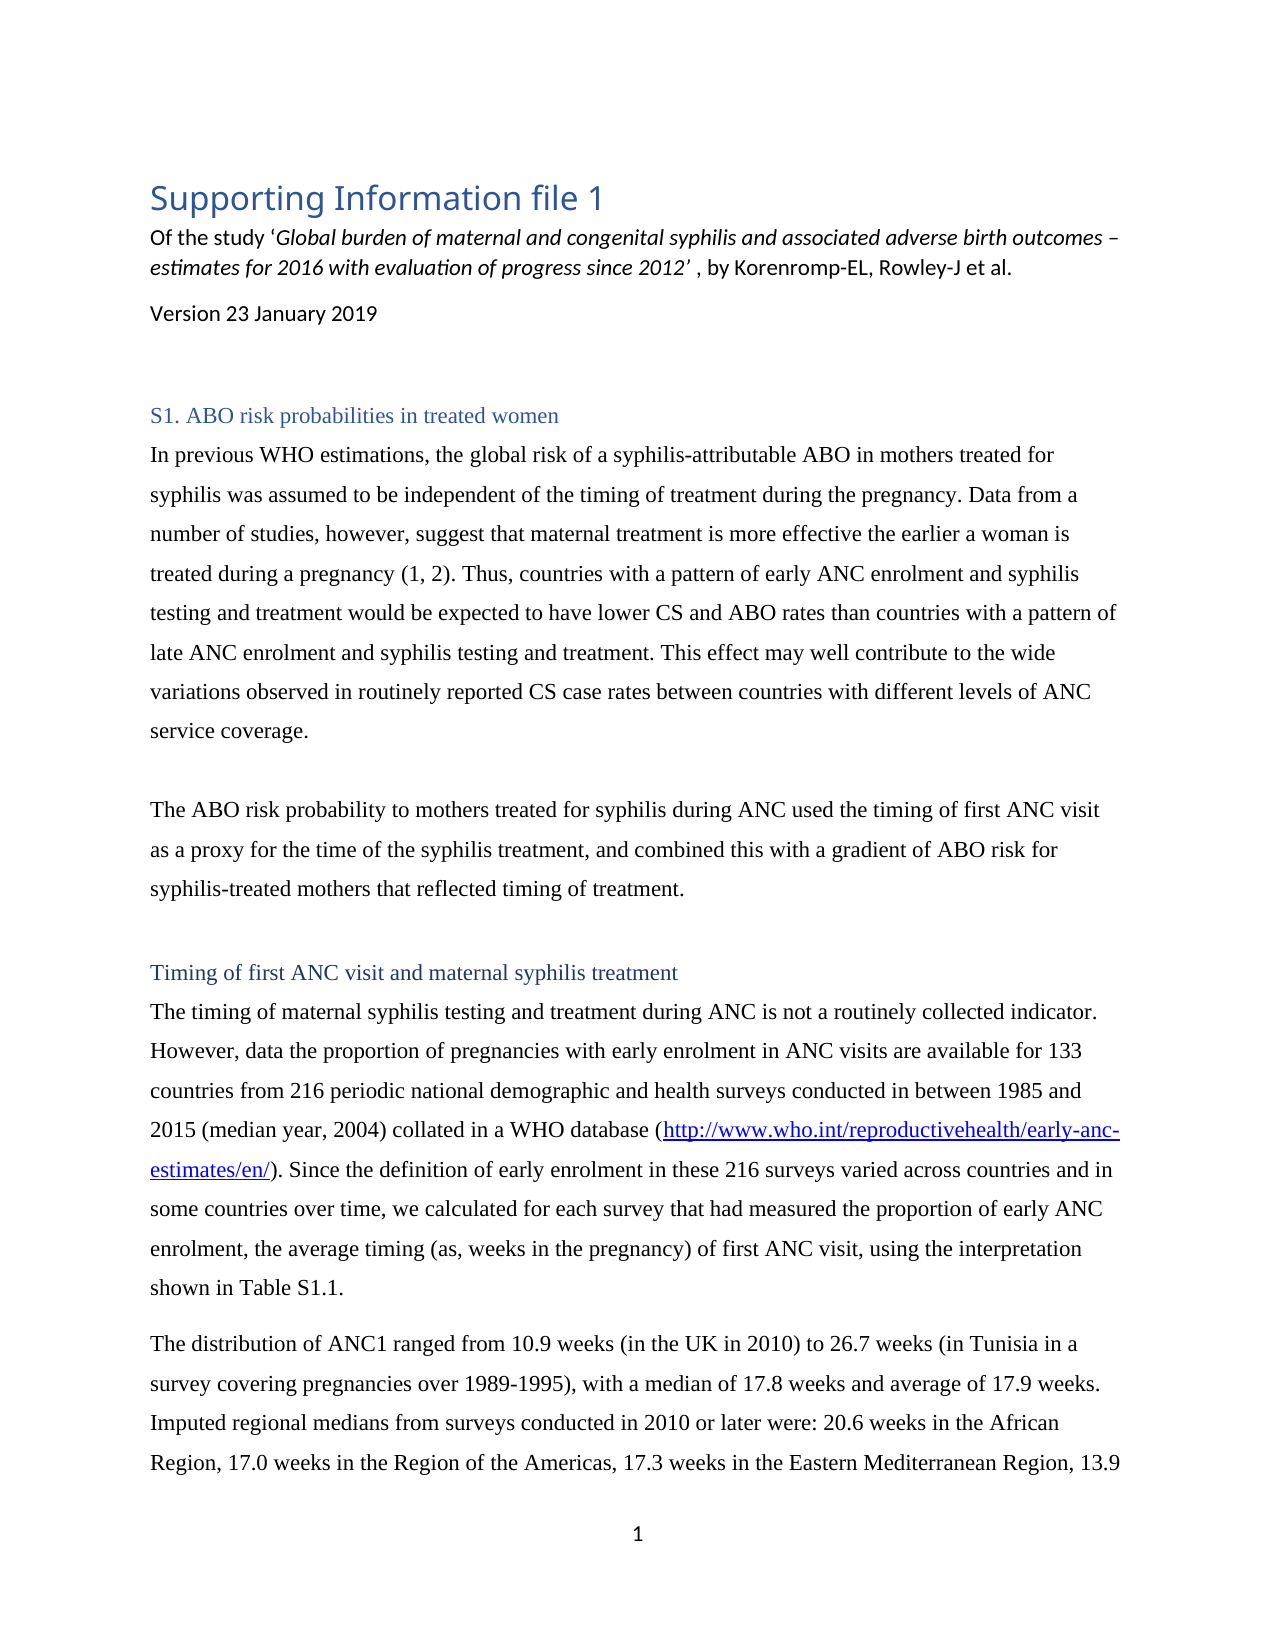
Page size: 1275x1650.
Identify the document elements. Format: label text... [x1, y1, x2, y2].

text In previous WHO estimations, the global risk of a syphilis-attributable ABO in mothers treated for syphilis was assumed to be independent of the timing of treatment during the pregnancy. Data from a number of studies, however, suggest that maternal treatment is more effective the earlier a woman is treated during a pregnancy (1, 2). Thus, countries with a pattern of early ANC enrolment and syphilis testing and treatment would be expected to have lower CS and ABO rates than countries with a pattern of late ANC enrolment and syphilis testing and treatment. This effect may well contribute to the wide variations observed in routinely reported CS case rates between countries with different levels of ANC service coverage. [150, 441, 1125, 744]
text Version 23 January 2019 [150, 299, 1125, 327]
subtitle Timing of first ANC visit and maternal syphilis treatment [150, 958, 1125, 985]
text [150, 1331, 1125, 1475]
text The ABO risk probability to mothers treated for syphilis during ANC used the timing of first ANC visit as a proxy for the time of the syphilis treatment, and combined this with a gradient of ABO risk for syphilis-treated mothers that reflected timing of treatment. [150, 796, 1125, 902]
subtitle Supporting Information file 1 [150, 175, 1125, 220]
subtitle S1. ABO risk probabilities in treated women [150, 402, 1125, 428]
text The timing of maternal syphilis testing and treatment during ANC is not a routinely collected indicator. However, data the proportion of pregnancies with early enrolment in ANC visits are available for 133 countries from 216 periodic national demographic and health surveys conducted in between 1985 and 2015 (median year, 2004) collated in a WHO database (http://www.who.int/reproductivehealth/early-anc-estimates/en/). Since the definition of early enrolment in these 216 surveys varied across countries and in some countries over time, we calculated for each survey that had measured the proportion of early ANC enrolment, the average timing (as, weeks in the pregnancy) of first ANC visit, using the interpretation shown in Table S1.1. [150, 998, 1125, 1301]
text Of the study ‘Global burden of maternal and congenital syphilis and associated adverse birth outcomes – estimates for 2016 with evaluation of progress since 2012’ , by Korenromp-EL, Rowley-J et al. [150, 223, 1125, 281]
